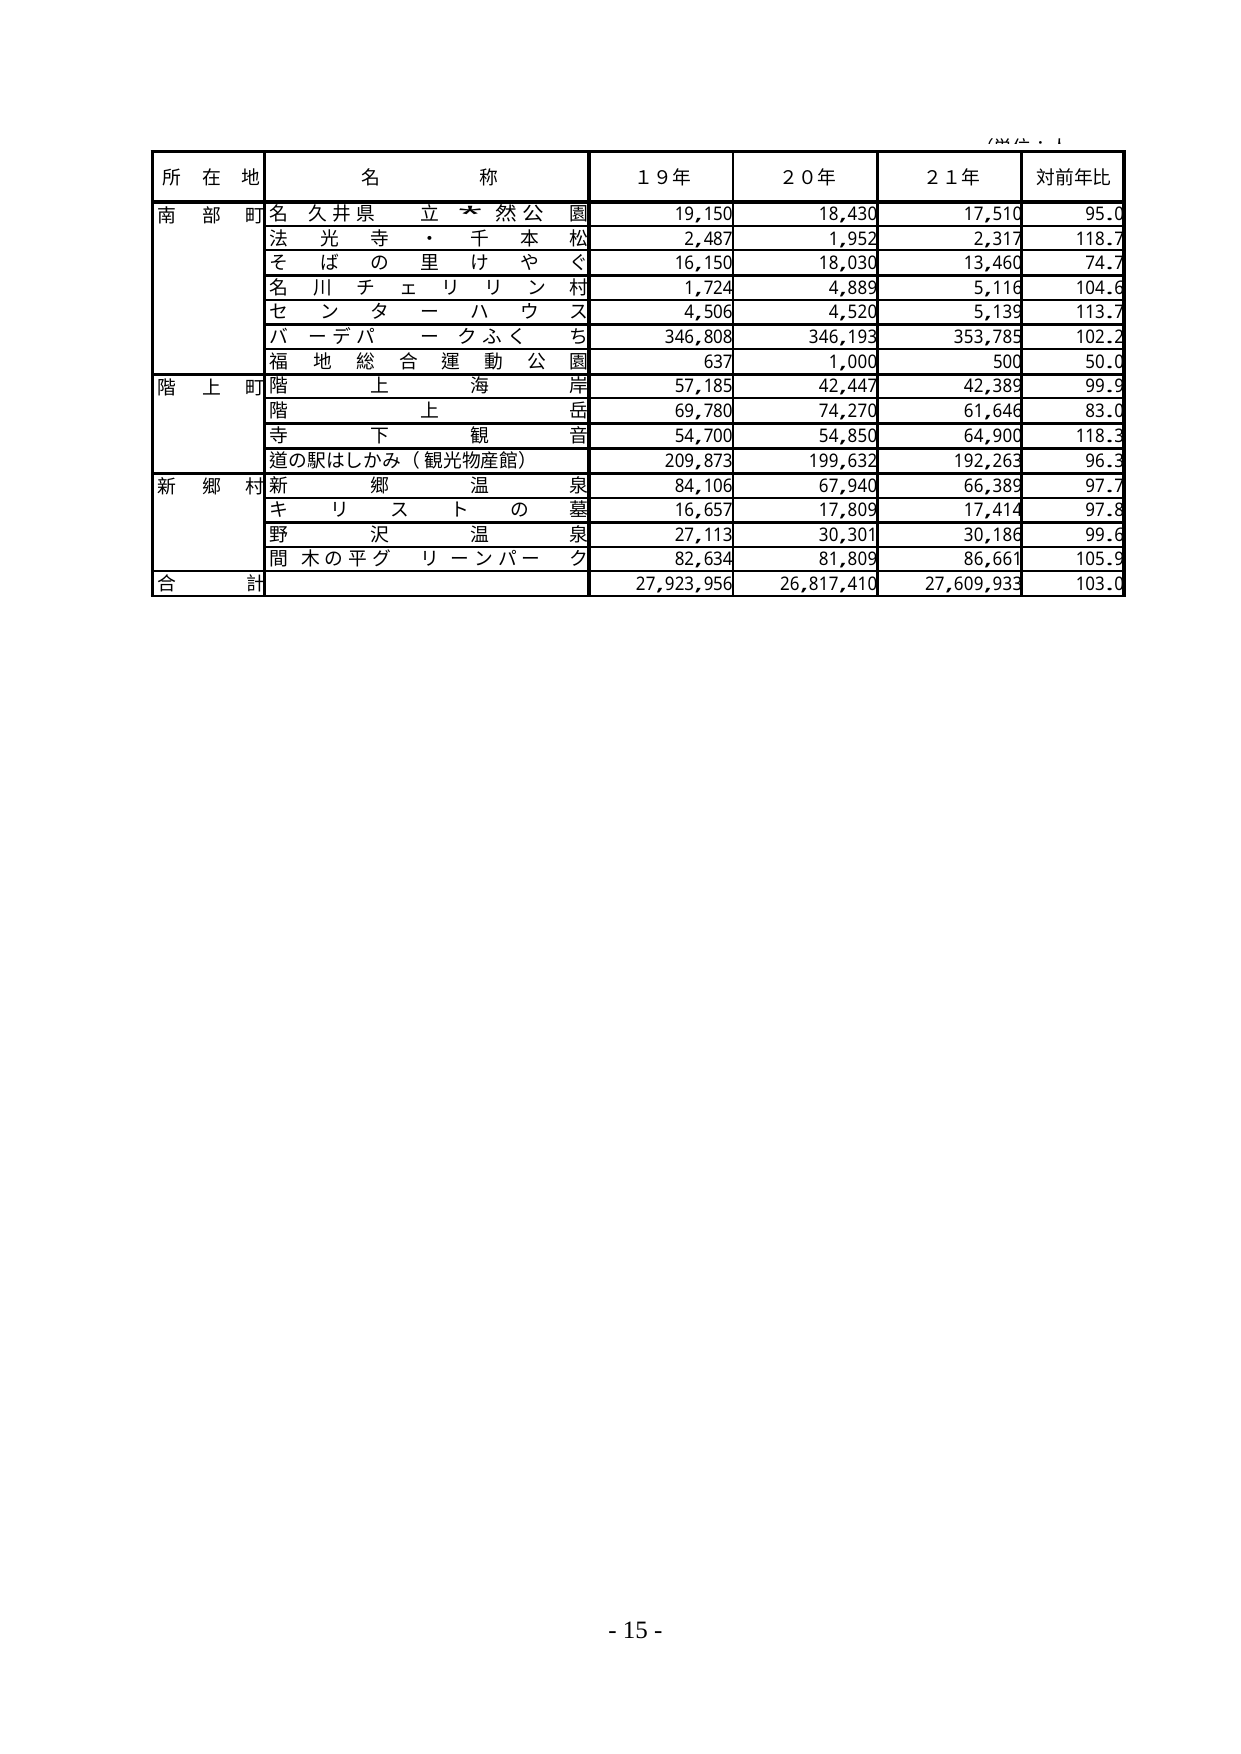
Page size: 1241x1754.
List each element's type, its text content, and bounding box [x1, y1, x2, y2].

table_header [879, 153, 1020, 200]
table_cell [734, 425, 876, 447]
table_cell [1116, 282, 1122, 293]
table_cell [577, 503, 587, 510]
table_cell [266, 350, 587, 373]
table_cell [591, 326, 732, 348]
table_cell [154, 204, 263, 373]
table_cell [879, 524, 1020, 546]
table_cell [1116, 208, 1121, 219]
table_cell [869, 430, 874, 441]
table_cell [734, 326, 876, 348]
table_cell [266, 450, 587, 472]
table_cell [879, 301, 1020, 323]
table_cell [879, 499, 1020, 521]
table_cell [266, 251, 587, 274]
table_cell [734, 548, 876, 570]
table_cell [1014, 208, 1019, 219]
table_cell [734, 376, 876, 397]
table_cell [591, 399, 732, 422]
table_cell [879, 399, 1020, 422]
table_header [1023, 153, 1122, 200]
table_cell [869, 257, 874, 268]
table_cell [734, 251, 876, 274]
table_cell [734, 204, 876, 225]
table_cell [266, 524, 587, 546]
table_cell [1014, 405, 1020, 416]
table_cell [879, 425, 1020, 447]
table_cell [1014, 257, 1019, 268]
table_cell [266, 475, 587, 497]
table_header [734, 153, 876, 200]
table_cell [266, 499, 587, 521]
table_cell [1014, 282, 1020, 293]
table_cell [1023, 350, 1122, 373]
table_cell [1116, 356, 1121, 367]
text - 15 - [135, 1616, 1135, 1644]
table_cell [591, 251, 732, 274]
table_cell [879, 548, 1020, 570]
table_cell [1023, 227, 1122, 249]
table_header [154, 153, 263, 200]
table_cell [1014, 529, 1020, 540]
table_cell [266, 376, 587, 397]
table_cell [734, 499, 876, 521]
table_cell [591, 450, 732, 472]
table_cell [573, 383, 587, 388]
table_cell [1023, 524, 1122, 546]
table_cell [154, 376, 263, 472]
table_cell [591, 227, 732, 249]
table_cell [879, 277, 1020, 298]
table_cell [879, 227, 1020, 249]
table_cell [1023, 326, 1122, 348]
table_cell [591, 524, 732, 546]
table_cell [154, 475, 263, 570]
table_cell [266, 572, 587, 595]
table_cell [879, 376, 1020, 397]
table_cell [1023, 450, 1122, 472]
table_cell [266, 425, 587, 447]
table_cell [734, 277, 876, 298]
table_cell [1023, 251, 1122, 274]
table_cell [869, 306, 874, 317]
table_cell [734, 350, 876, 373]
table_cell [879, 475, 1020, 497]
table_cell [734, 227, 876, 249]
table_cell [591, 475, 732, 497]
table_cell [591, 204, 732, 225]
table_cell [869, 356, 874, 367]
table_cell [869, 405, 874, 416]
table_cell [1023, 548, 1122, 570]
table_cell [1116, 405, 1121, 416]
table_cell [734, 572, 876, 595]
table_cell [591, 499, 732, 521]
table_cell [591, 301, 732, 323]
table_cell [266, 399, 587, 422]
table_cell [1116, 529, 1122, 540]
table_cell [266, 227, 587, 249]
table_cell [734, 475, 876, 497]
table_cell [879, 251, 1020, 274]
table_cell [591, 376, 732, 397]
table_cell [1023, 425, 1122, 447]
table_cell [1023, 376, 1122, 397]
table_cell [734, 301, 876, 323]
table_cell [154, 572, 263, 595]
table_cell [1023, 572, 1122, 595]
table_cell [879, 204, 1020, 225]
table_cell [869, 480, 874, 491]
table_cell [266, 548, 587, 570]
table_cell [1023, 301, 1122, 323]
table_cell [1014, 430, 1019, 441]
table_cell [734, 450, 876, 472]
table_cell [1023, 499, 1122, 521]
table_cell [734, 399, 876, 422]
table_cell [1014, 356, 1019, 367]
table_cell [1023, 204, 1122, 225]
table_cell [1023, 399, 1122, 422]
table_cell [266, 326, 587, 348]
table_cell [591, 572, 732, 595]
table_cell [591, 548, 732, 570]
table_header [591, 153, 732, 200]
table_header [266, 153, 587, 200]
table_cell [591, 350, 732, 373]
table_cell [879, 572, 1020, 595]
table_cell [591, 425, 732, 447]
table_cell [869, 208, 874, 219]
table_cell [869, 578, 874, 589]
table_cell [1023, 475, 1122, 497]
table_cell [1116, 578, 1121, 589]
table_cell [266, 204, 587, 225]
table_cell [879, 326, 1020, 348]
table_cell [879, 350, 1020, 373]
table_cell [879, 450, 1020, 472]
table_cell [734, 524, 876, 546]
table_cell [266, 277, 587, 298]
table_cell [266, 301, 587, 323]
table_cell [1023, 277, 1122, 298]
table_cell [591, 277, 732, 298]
